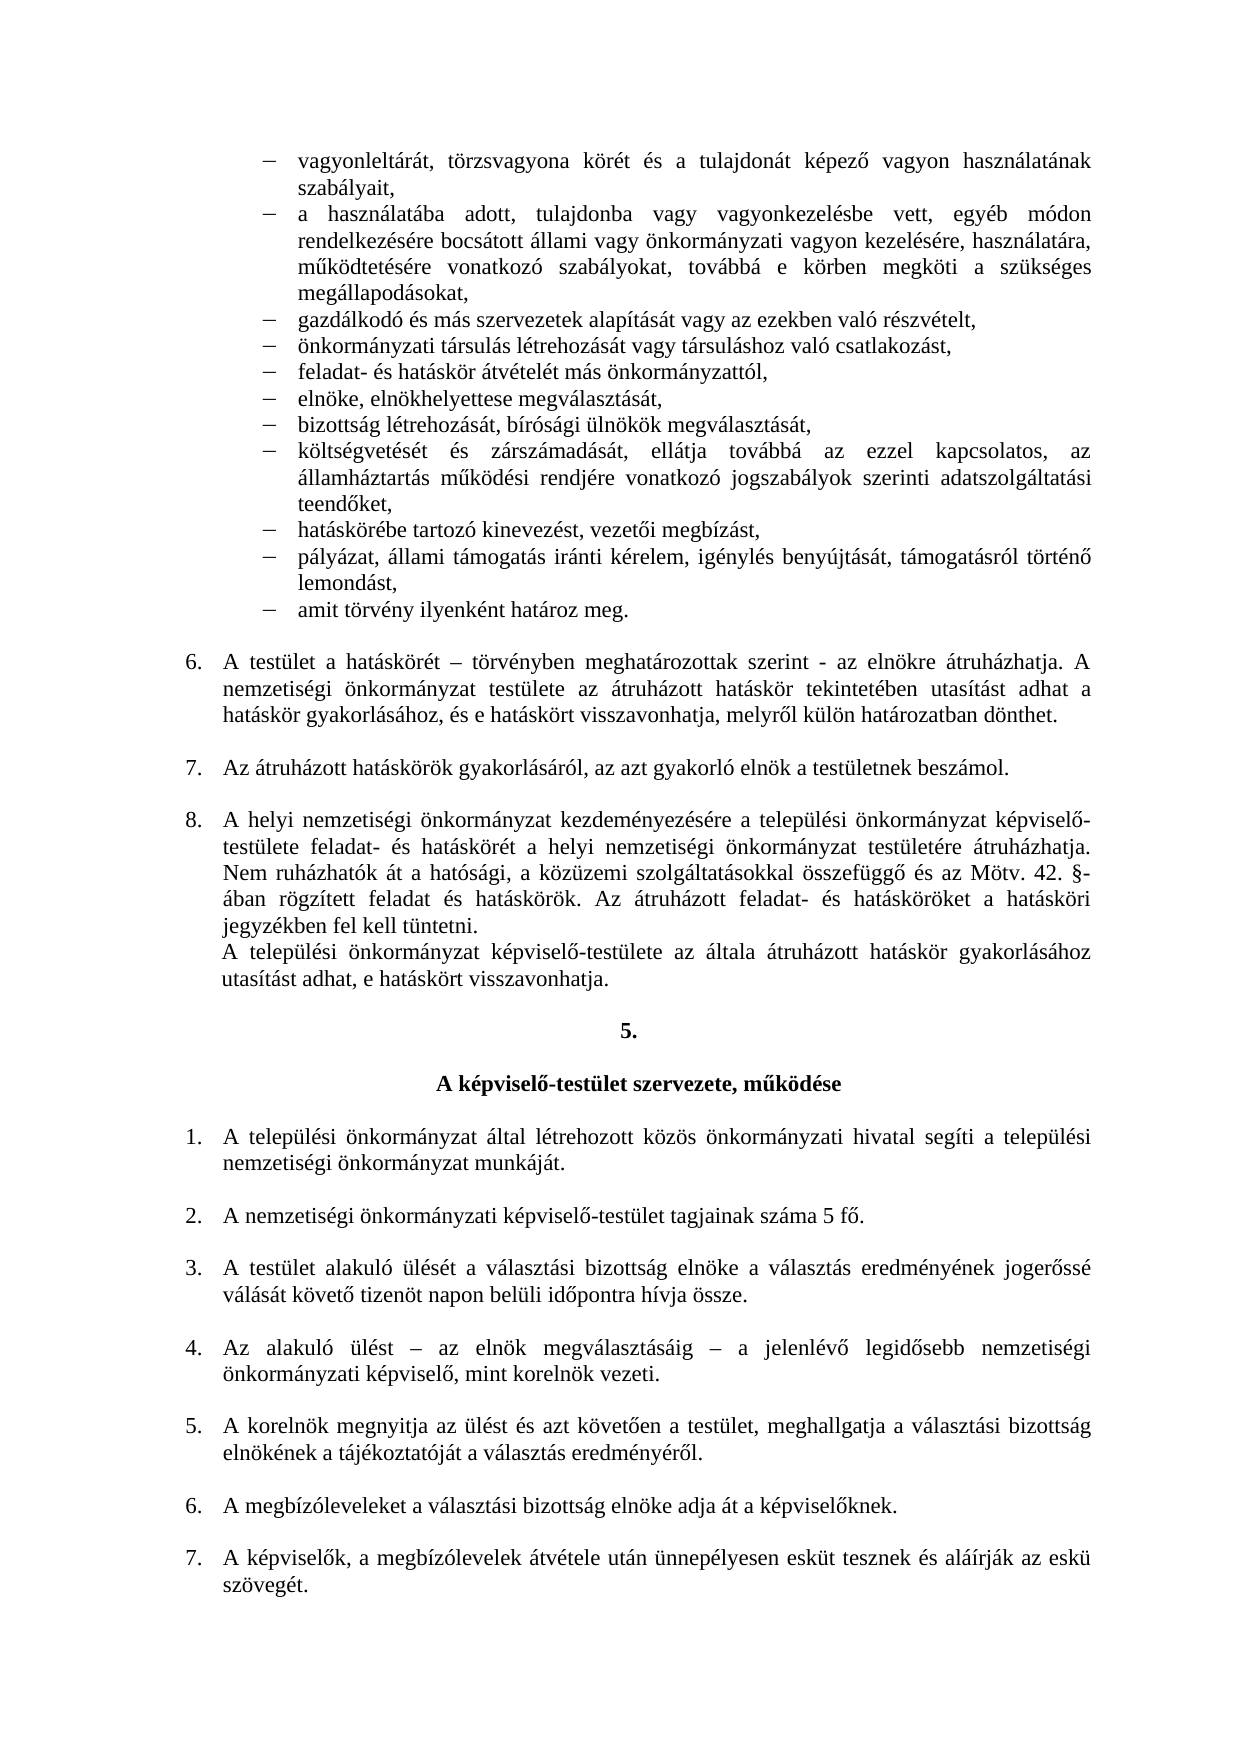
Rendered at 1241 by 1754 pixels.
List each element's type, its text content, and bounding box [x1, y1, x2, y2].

list A testület alakuló ülését a választási bizottság elnöke a választás eredményének jogerőssé válását követő tizenöt napon belüli időpontra hívja össze. [185, 1254, 1093, 1307]
list pályázat, állami támogatás iránti kérelem, igénylés benyújtását, támogatásról történő lemondást, [260, 543, 1093, 596]
list feladat- és hatáskör átvételét más önkormányzattól, [260, 358, 1093, 385]
list elnöke, elnökhelyettese megválasztását, [260, 385, 1093, 411]
list önkormányzati társulás létrehozását vagy társuláshoz való csatlakozást, [260, 332, 1093, 358]
list A korelnök megnyitja az ülést és azt követően a testület, meghallgatja a választási bizottság elnökének a tájékoztatóját a választás eredményéről. [185, 1413, 1093, 1465]
list A megbízóleveleket a választási bizottság elnöke adja át a képviselőknek. [185, 1492, 1093, 1518]
list Az alakuló ülést – az elnök megválasztásáig – a jelenlévő legidősebb nemzetiségi önkormányzati képviselő, mint korelnök vezeti. [185, 1333, 1093, 1386]
list amit törvény ilyenként határoz meg. [260, 596, 1093, 622]
list A települési önkormányzat által létrehozott közös önkormányzati hivatal segíti a települési nemzetiségi önkormányzat munkáját. [185, 1123, 1093, 1175]
list a használatába adott, tulajdonba vagy vagyonkezelésbe vett, egyéb módon rendelkezésére bocsátott állami vagy önkormányzati vagyon kezelésére, használatára, működtetésére vonatkozó szabályokat, továbbá e körben megköti a szükséges megállapodásokat, [260, 200, 1093, 306]
list hatáskörébe tartozó kinevezést, vezetői megbízást, [260, 517, 1093, 543]
list A nemzetiségi önkormányzati képviselő-testület tagjainak száma 5 fő. [185, 1202, 1093, 1228]
text A települési önkormányzat képviselő-testülete az általa átruházott hatáskör gyakorlásához utasítást adhat, e hatáskört visszavonhatja. [221, 938, 1093, 991]
list költségvetését és zárszámadását, ellátja továbbá az ezzel kapcsolatos, az államháztartás működési rendjére vonatkozó jogszabályok szerinti adatszolgáltatási teendőket, [260, 437, 1093, 517]
text A képviselő-testület szervezete, működése [185, 1070, 1093, 1096]
list vagyonleltárát, törzsvagyona körét és a tulajdonát képező vagyon használatának szabályait, [260, 148, 1093, 200]
list A képviselők, a megbízólevelek átvétele után ünnepélyesen esküt tesznek és aláírják az eskü szövegét. [185, 1544, 1093, 1597]
list gazdálkodó és más szervezetek alapítását vagy az ezekben való részvételt, [260, 306, 1093, 332]
list A testület a hatáskörét – törvényben meghatározottak szerint - az elnökre átruházhatja. A nemzetiségi önkormányzat testülete az átruházott hatáskör tekintetében utasítást adhat a hatáskör gyakorlásához, és e hatáskört visszavonhatja, melyről külön határozatban dönthet. [185, 648, 1093, 727]
list A helyi nemzetiségi önkormányzat kezdeményezésére a települési önkormányzat képviselő-testülete feladat- és hatáskörét a helyi nemzetiségi önkormányzat testületére átruházhatja. Nem ruházhatók át a hatósági, a közüzemi szolgáltatásokkal összefüggő és az Mötv. 42. §-ában rögzített feladat és hatáskörök. Az átruházott feladat- és hatásköröket a hatásköri jegyzékben fel kell tüntetni. [185, 806, 1093, 938]
list bizottság létrehozását, bírósági ülnökök megválasztását, [260, 411, 1093, 437]
list Az átruházott hatáskörök gyakorlásáról, az azt gyakorló elnök a testületnek beszámol. [185, 754, 1093, 780]
